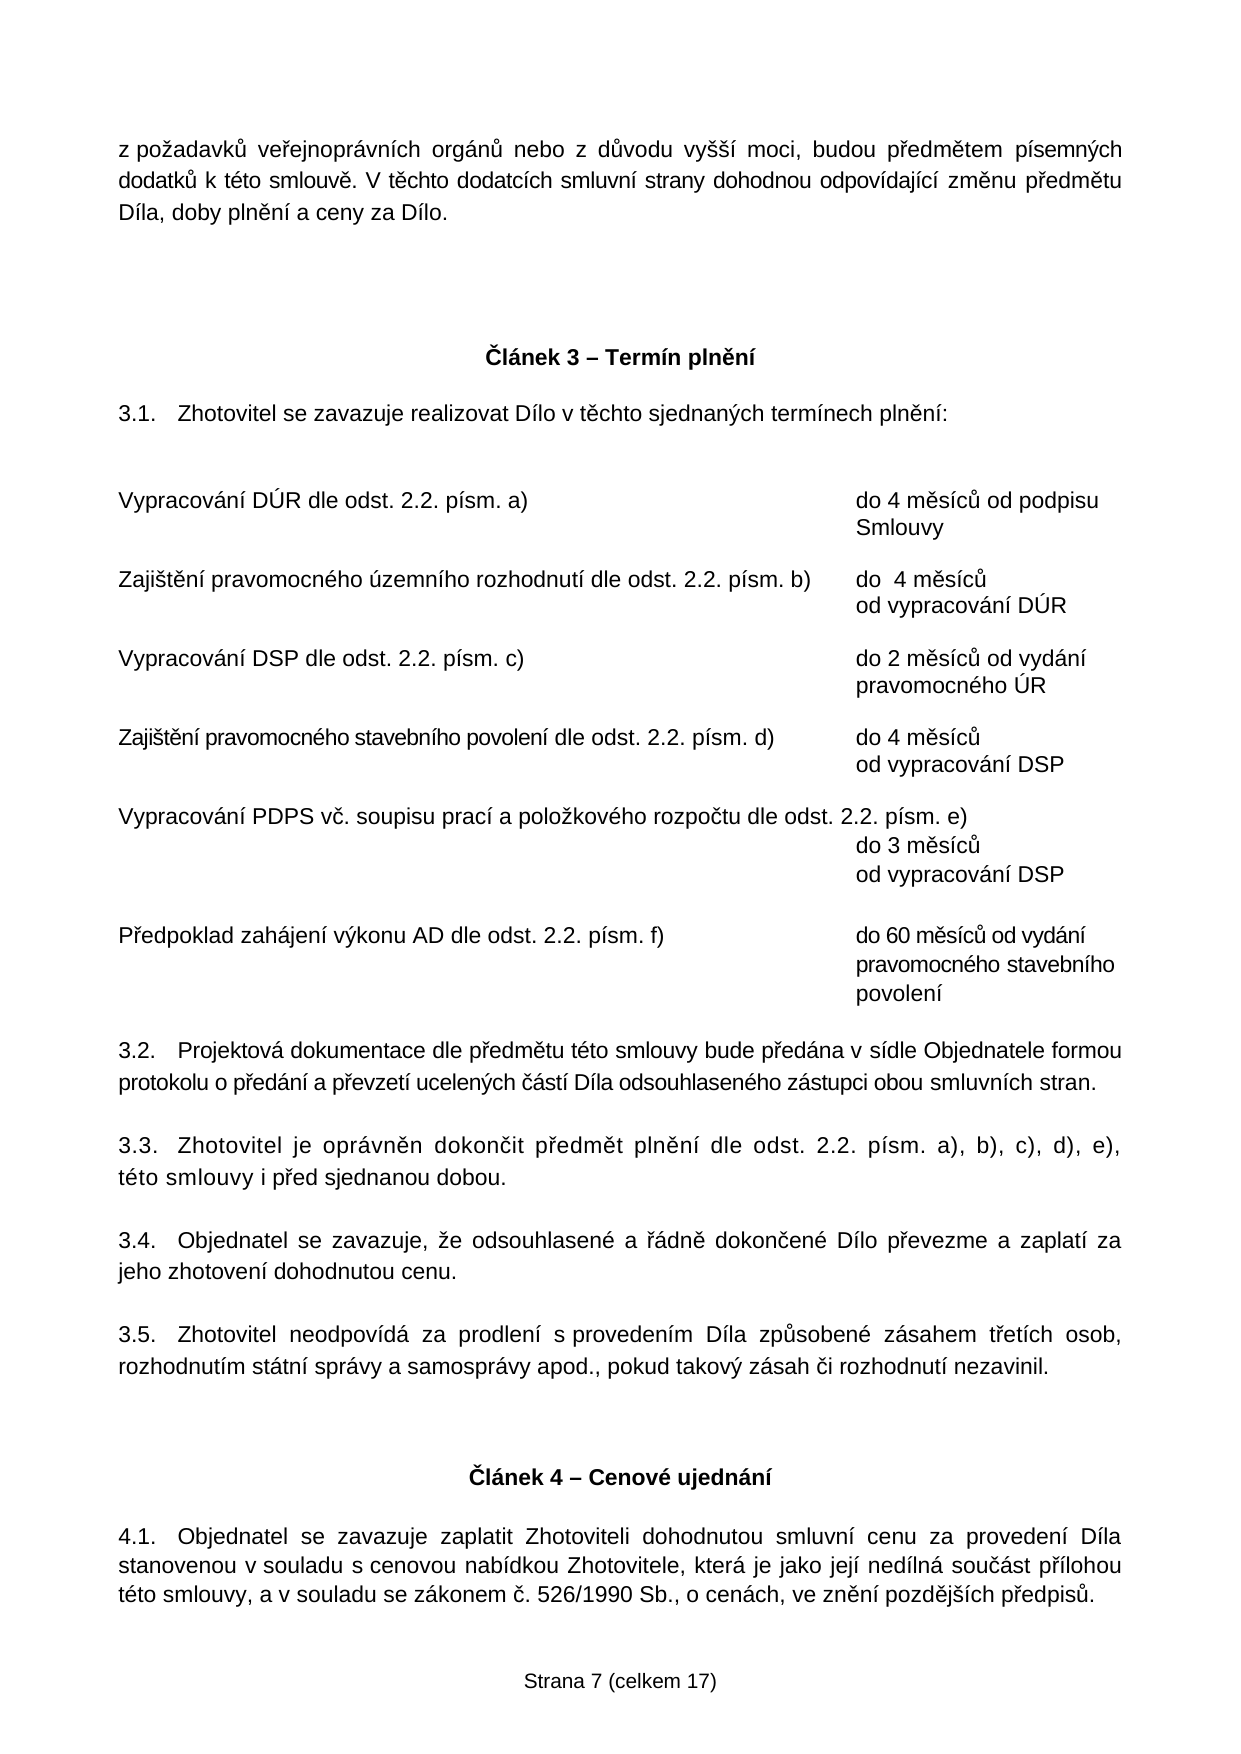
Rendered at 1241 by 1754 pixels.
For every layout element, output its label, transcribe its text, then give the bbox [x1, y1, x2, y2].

text povolení [118, 979, 1122, 1006]
list Objednatel se zavazuje zaplatit Zhotoviteli dohodnutou smluvní cenu za provedení Díla stanovenou v souladu s cenovou nabídkou Zhotovitele, která je jako její nedílná součást přílohou této smlouvy, a v souladu se zákonem č. 526/1990 Sb., o cenách, ve znění pozdějších předpisů. [118, 1523, 1122, 1607]
list Zhotovitel se zavazuje realizovat Dílo v těchto sjednaných termínech plnění: [118, 400, 1122, 427]
text Vypracování DSP dle odst. 2.2. písm. c) do 2 měsíců od vydání [118, 645, 1122, 672]
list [118, 136, 1122, 225]
text Článek 4 – Cenové ujednání [118, 1463, 1122, 1490]
text 3.3. Zhotovitel je oprávněn dokončit předmět plnění dle odst. 2.2. písm. a), b), c), d), e), této smlouvy i před sjednanou dobou. [118, 1132, 1122, 1190]
list Objednatel se zavazuje, že odsouhlasené a řádně dokončené Dílo převezme a zaplatí za jeho zhotovení dohodnutou cenu. [118, 1227, 1122, 1285]
text pravomocného stavebního [118, 951, 1122, 977]
text Předpoklad zahájení výkonu AD dle odst. 2.2. písm. f) do 60 měsíců od vydání [118, 922, 1122, 948]
text od vypracování DÚR [118, 592, 1122, 619]
text Vypracování PDPS vč. soupisu prací a položkového rozpočtu dle odst. 2.2. písm. e) [118, 803, 1122, 830]
text Článek 3 – Termín plnění [118, 344, 1122, 370]
text Zajištění pravomocného územního rozhodnutí dle odst. 2.2. písm. b) do 4 měsíců [118, 566, 1122, 592]
text od vypracování DSP [118, 861, 1122, 888]
text od vypracování DSP [118, 751, 1122, 803]
text do 3 měsíců [118, 832, 1122, 859]
text pravomocného ÚR [118, 672, 1122, 698]
text 3.2. Projektová dokumentace dle předmětu této smlouvy bude předána v sídle Objednatele formou protokolu o předání a převzetí ucelených částí Díla odsouhlaseného zástupci obou smluvních stran. [118, 1037, 1122, 1095]
text 3.5. Zhotovitel neodpovídá za prodlení s provedením Díla způsobené zásahem třetích osob, rozhodnutím státní správy a samosprávy apod., pokud takový zásah či rozhodnutí nezavinil. [118, 1321, 1122, 1379]
text Smlouvy [118, 513, 1122, 540]
text Zajištění pravomocného stavebního povolení dle odst. 2.2. písm. d) do 4 měsíců [118, 724, 1122, 751]
text Vypracování DÚR dle odst. 2.2. písm. a) do 4 měsíců od podpisu [118, 487, 1122, 513]
